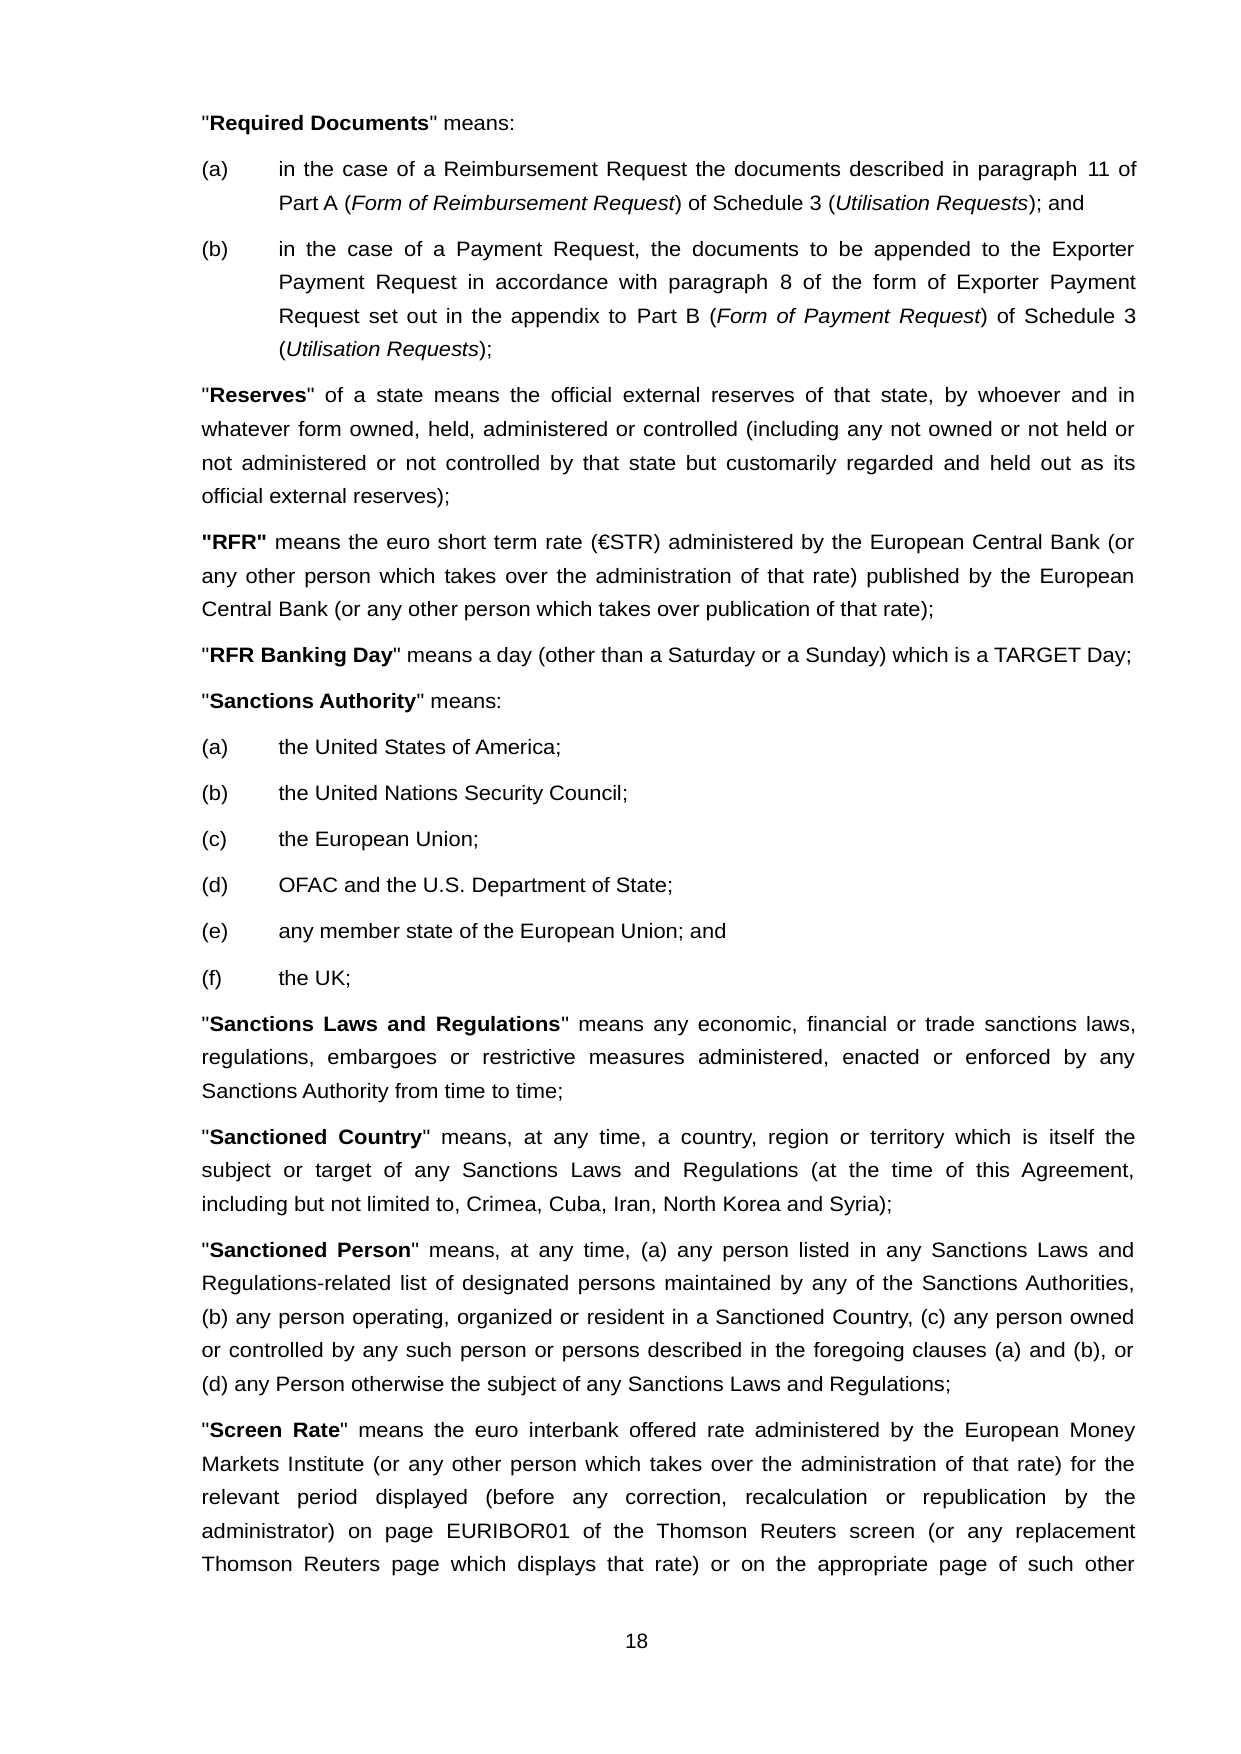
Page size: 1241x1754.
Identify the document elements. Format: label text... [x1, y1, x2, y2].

list in the case of a Payment Request, the documents to be appended to the Exporter Payment Request in accordance with paragraph 8 of the form of Exporter Payment Request set out in the appendix to Part B (Form of Payment Request) of Schedule 3 (Utilisation Requests); [201, 237, 1137, 361]
list in the case of a Reimbursement Request the documents described in paragraph 11 of Part A (Form of Reimbursement Request) of Schedule 3 (Utilisation Requests); and [201, 157, 1137, 214]
text the UK; [201, 965, 1137, 989]
text "Reserves" of a state means the official external reserves of that state, by whoever and in whatever form owned, held, administered or controlled (including any not owned or not held or not administered or not controlled by that state but customarily regarded and held out as its official external reserves); [201, 383, 1137, 508]
text "Required Documents" means: [201, 111, 1137, 135]
text "RFR Banking Day" means a day (other than a Saturday or a Sunday) which is a TARGET Day; [201, 643, 1137, 667]
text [201, 1418, 1137, 1576]
text the European Union; [201, 827, 1137, 851]
text "RFR" means the euro short term rate (€STR) administered by the European Central Bank (or any other person which takes over the administration of that rate) published by the European Central Bank (or any other person which takes over publication of that rate); [201, 530, 1137, 621]
text "Sanctioned Person" means, at any time, (a) any person listed in any Sanctions Laws and Regulations-related list of designated persons maintained by any of the Sanctions Authorities, (b) any person operating, organized or resident in a Sanctioned Country, (c) any person owned or controlled by any such person or persons described in the foregoing clauses (a) and (b), or (d) any Person otherwise the subject of any Sanctions Laws and Regulations; [201, 1238, 1137, 1396]
text "Sanctions Laws and Regulations" means any economic, financial or trade sanctions laws, regulations, embargoes or restrictive measures administered, enacted or enforced by any Sanctions Authority from time to time; [201, 1011, 1137, 1102]
list the United States of America; [201, 735, 1137, 759]
text any member state of the European Union; and [201, 919, 1137, 943]
list the United Nations Security Council; [201, 781, 1137, 805]
text OFAC and the U.S. Department of State; [201, 873, 1137, 897]
text "Sanctioned Country" means, at any time, a country, region or territory which is itself the subject or target of any Sanctions Laws and Regulations (at the time of this Agreement, including but not limited to, Crimea, Cuba, Iran, North Korea and Syria); [201, 1124, 1137, 1216]
list "Sanctions Authority" means: [201, 689, 1137, 713]
